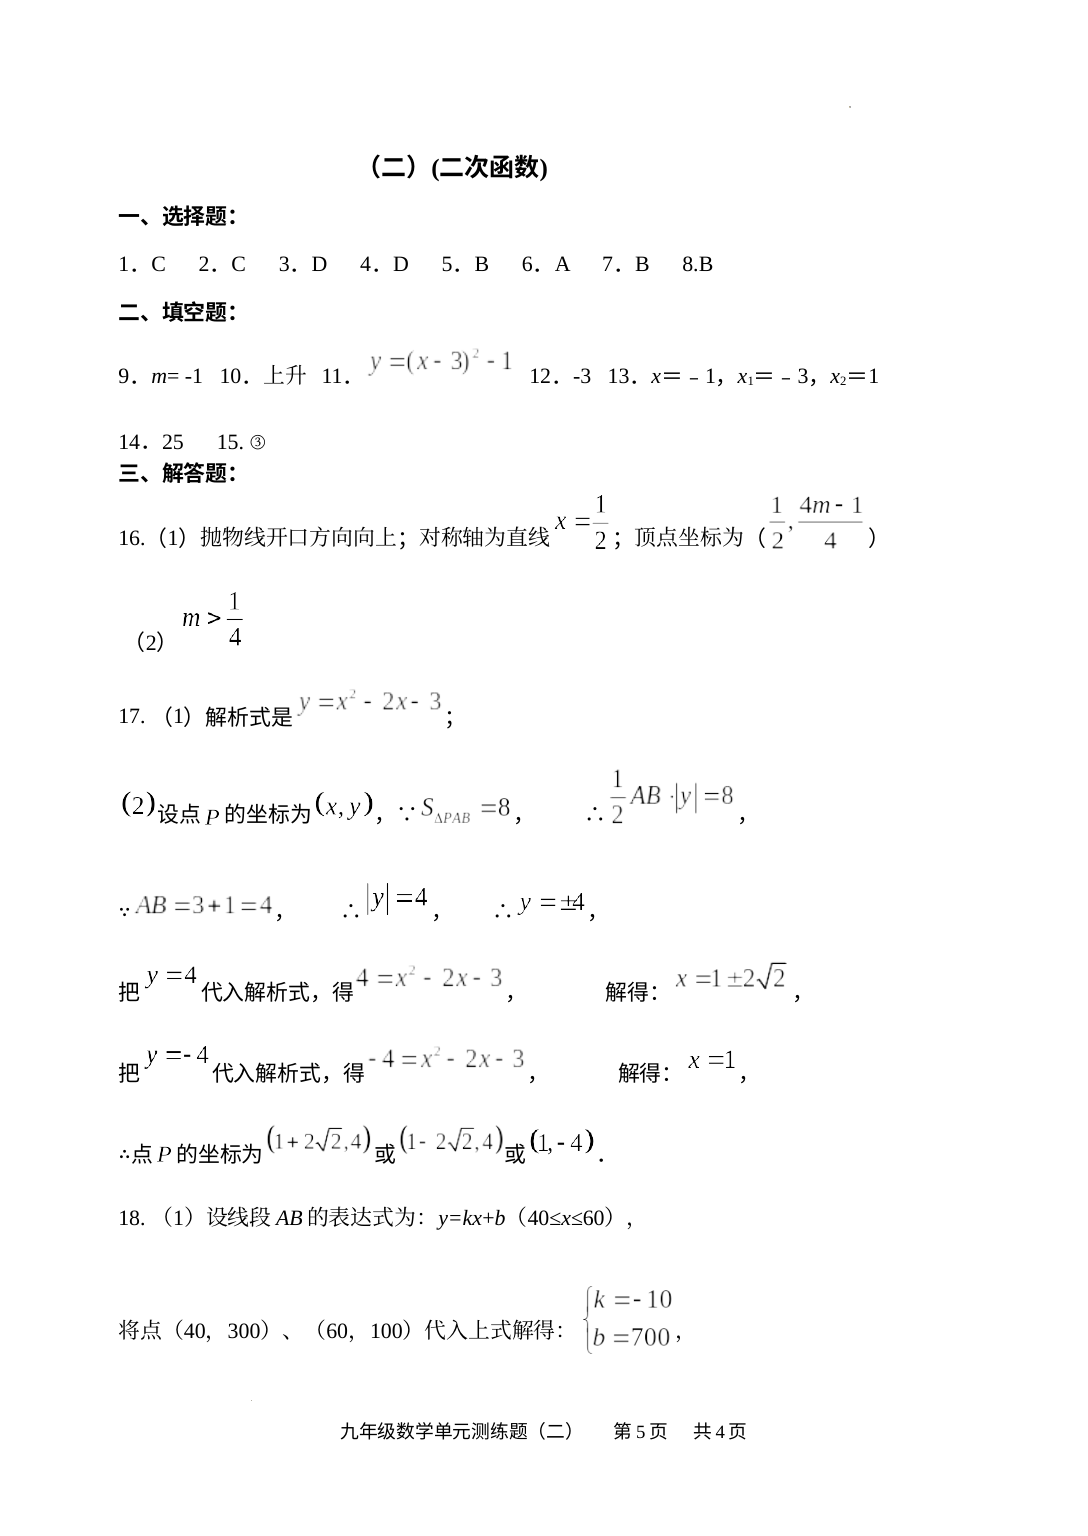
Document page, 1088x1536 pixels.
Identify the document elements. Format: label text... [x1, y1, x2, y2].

text 17. （1）解析式是； [118, 683, 969, 748]
text 二、填空题： [118, 295, 969, 327]
text 14．25 15. ③ [118, 423, 969, 456]
text 16.（1）抛物线开口方向向上；对称轴为直线；顶点坐标为（） [118, 488, 969, 586]
text 9．m= -1 10．上升 11． 12．-3 13．x＝﹣1，x1＝﹣3，x2＝1 [118, 343, 969, 408]
text 设点的坐标为，∵， ∴， [118, 764, 969, 862]
text ∵， ∴， ∴， [118, 878, 969, 943]
text （2） [118, 586, 969, 683]
text 把代入解析式，得， 解得：， [118, 1039, 969, 1104]
text 1．C 2．C 3．D 4．D 5．B 6．A 7．B 8.B [118, 247, 969, 279]
text ∴点的坐标为或或． [118, 1120, 969, 1185]
text （二）(二次函数) [118, 133, 969, 198]
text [118, 1201, 969, 1380]
text 一、选择题： [118, 198, 969, 231]
text 把代入解析式，得， 解得：， [118, 958, 969, 1023]
text 三、解答题： [118, 456, 969, 488]
